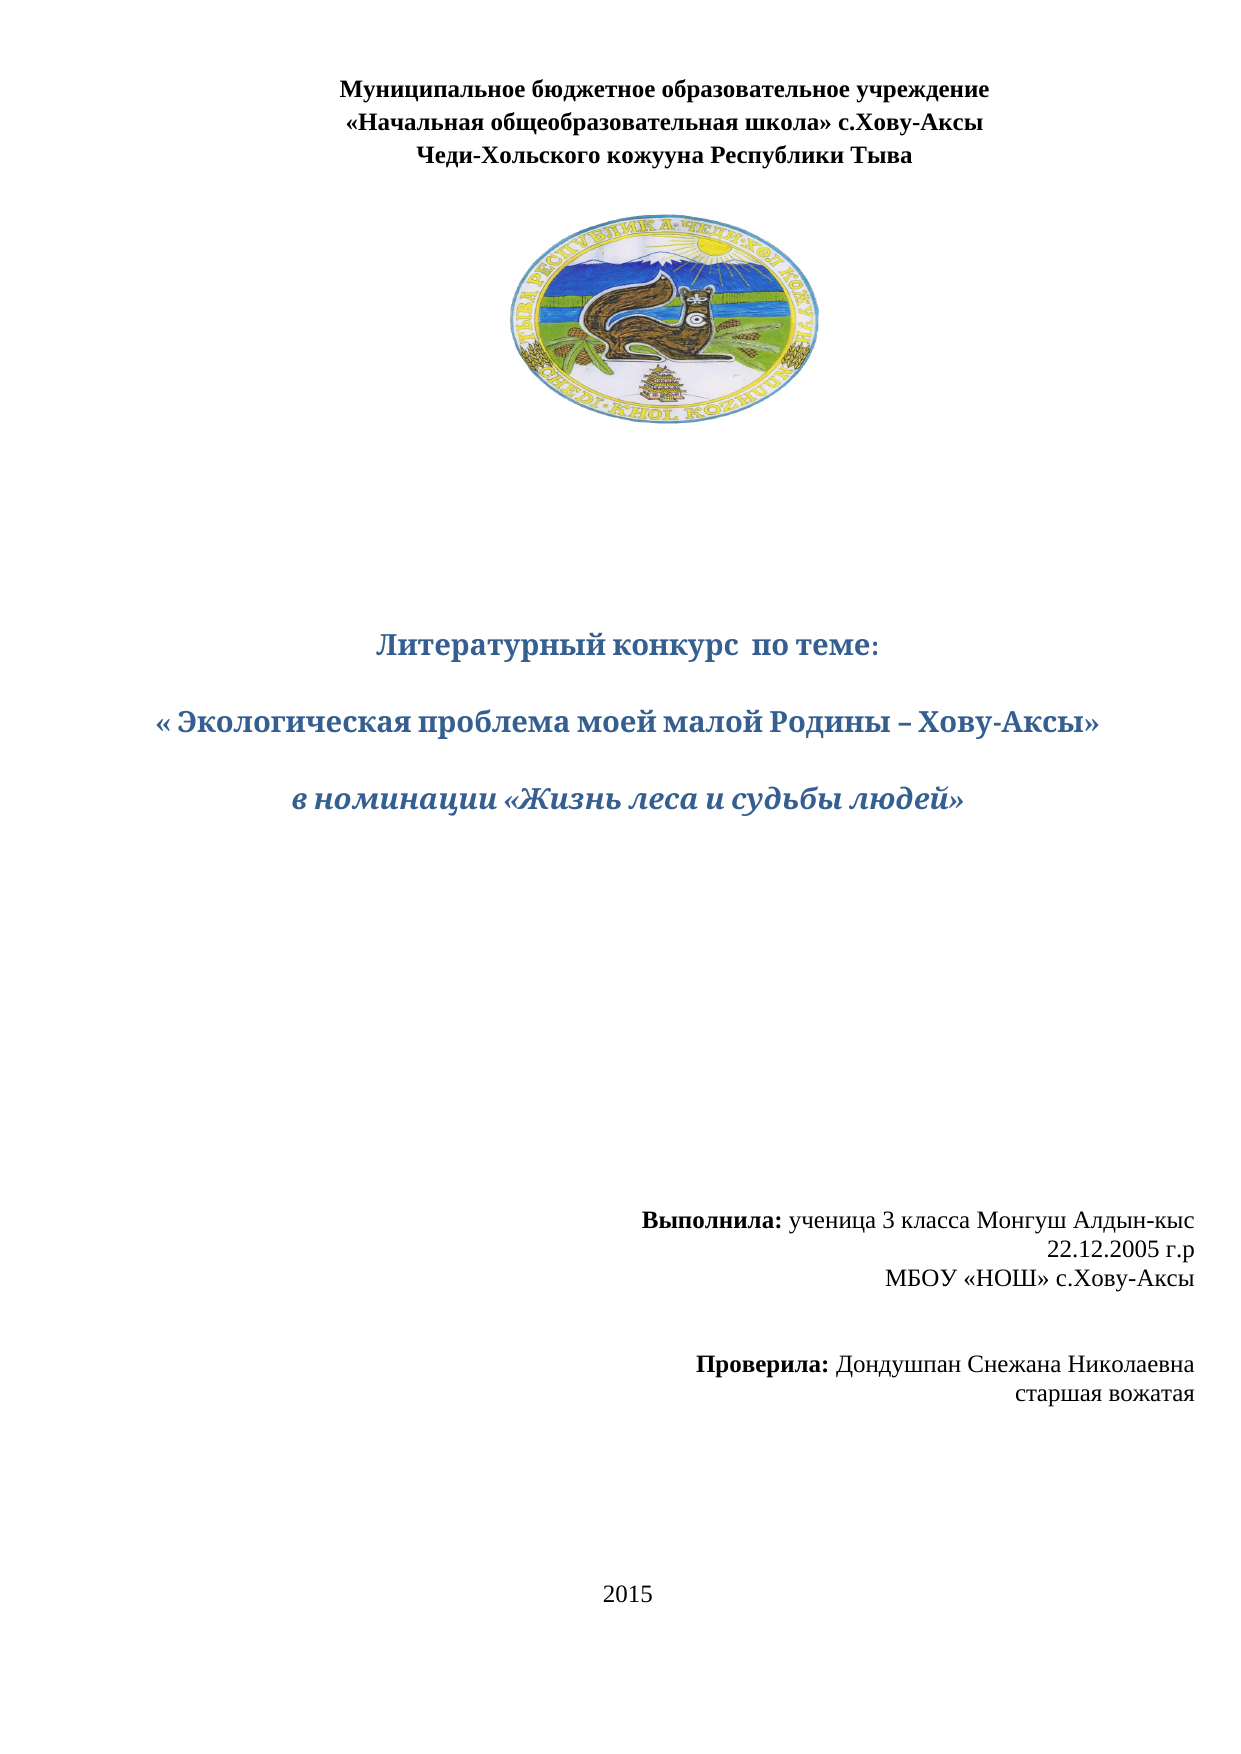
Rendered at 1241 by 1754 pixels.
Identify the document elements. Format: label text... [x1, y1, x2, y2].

text «Начальная общеобразовательная школа» с.Хову-Аксы [177, 107, 1152, 136]
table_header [59, 571, 1196, 1609]
text Муниципальное бюджетное образовательное учреждение [177, 74, 1152, 103]
text Чеди-Хольского кожууна Республики Тыва [177, 140, 1152, 169]
picture [498, 206, 831, 435]
